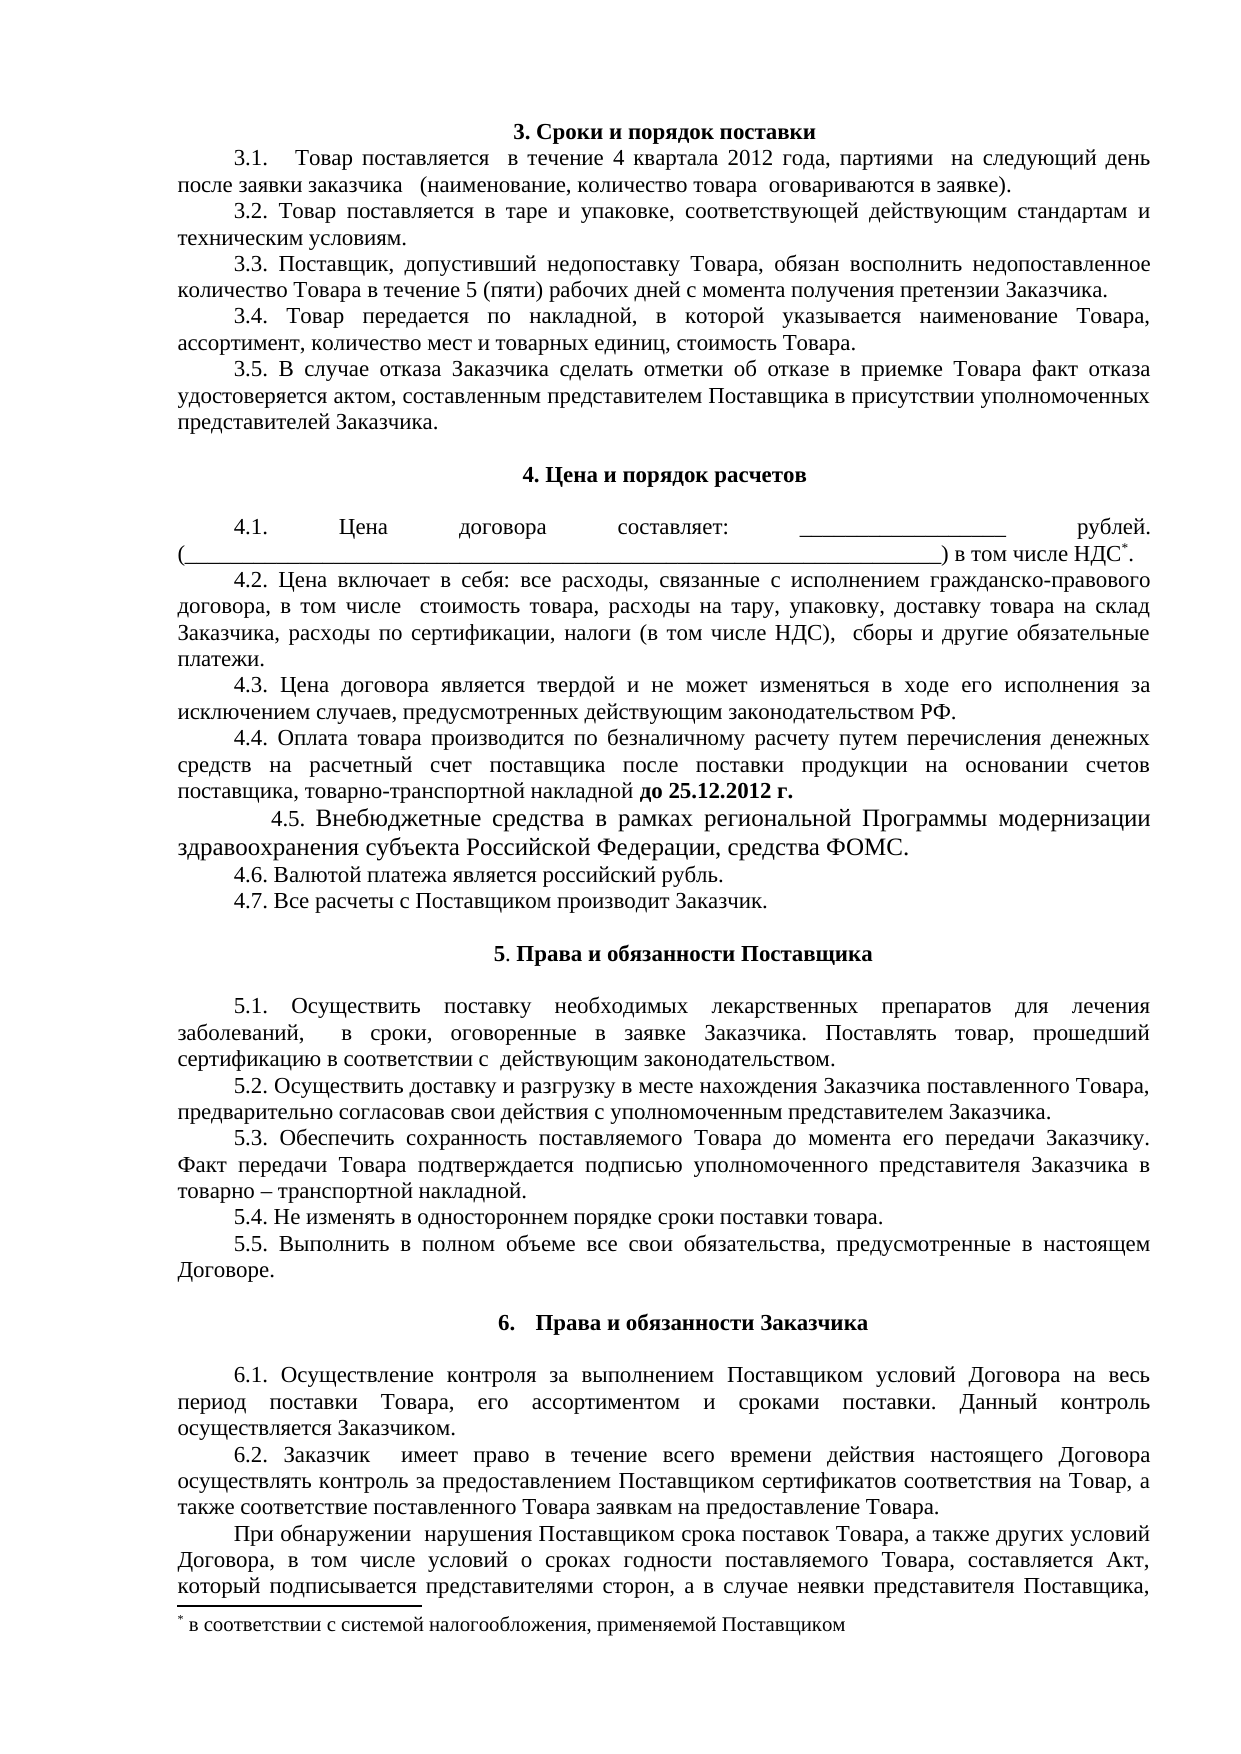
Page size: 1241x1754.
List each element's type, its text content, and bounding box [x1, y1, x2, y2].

text 5.3. Обеспечить сохранность поставляемого Товара до момента его передачи Заказчику. Факт передачи Товара подтверждается подписью уполномоченного представителя Заказчика в товарно – транспортной накладной. [177, 1124, 1152, 1203]
text 5.2. Осуществить доставку и разгрузку в месте нахождения Заказчика поставленного Товара, предварительно согласовав свои действия с уполномоченным представителем Заказчика. [177, 1072, 1152, 1124]
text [177, 1520, 1152, 1599]
text 6.2. Заказчик имеет право в течение всего времени действия настоящего Договора осуществлять контроль за предоставлением Поставщиком сертификатов соответствия на Товар, а также соответствие поставленного Товара заявкам на предоставление Товара. [177, 1441, 1152, 1520]
text 6.1. Осуществление контроля за выполнением Поставщиком условий Договора на весь период поставки Товара, его ассортиментом и сроками поставки. Данный контроль осуществляется Заказчиком. [177, 1362, 1152, 1441]
text 4.7. Все расчеты с Поставщиком производит Заказчик. [177, 887, 1152, 913]
text 3.2. Товар поставляется в таре и упаковке, соответствующей действующим стандартам и техническим условиям. [177, 197, 1152, 250]
text 5.1. Осуществить поставку необходимых лекарственных препаратов для лечения заболеваний, в сроки, оговоренные в заявке Заказчика. Поставлять товар, прошедший сертификацию в соответствии с действующим законодательством. [177, 993, 1152, 1072]
text 3. Сроки и порядок поставки [177, 118, 1152, 144]
text 3.4. Товар передается по накладной, в которой указывается наименование Товара, ассортимент, количество мест и товарных единиц, стоимость Товара. [177, 303, 1152, 355]
text 5.4. Не изменять в одностороннем порядке сроки поставки товара. [177, 1203, 1152, 1230]
text 3.5. В случае отказа Заказчика сделать отметки об отказе в приемке Товара факт отказа удостоверяется актом, составленным представителем Поставщика в присутствии уполномоченных представителей Заказчика. [177, 355, 1152, 434]
text 3.1. Товар поставляется в течение 4 квартала 2012 года, партиями на следующий день после заявки заказчика (наименование, количество товара оговариваются в заявке). [177, 144, 1152, 197]
text 3.3. Поставщик, допустивший недопоставку Товара, обязан восполнить недопоставленное количество Товара в течение 5 (пяти) рабочих дней с момента получения претензии Заказчика. [177, 250, 1152, 303]
text 5.5. Выполнить в полном объеме все свои обязательства, предусмотренные в настоящем Договоре. [177, 1230, 1152, 1282]
text 4.3. Цена договора является твердой и не может изменяться в ходе его исполнения за исключением случаев, предусмотренных действующим законодательством РФ. [177, 672, 1152, 724]
text 4.1. Цена договора составляет: __________________ рублей.(__________________________________________________________________) в том числе НДС. [177, 513, 1152, 566]
text 4. Цена и порядок расчетов [177, 461, 1152, 487]
text 4.6. Валютой платежа является российский рубль. [177, 861, 1152, 887]
text 4.2. Цена включает в себя: все расходы, связанные с исполнением гражданско-правового договора, в том числе стоимость товара, расходы на тару, упаковку, доставку товара на склад Заказчика, расходы по сертификации, налоги (в том числе НДС), сборы и другие обязательные платежи. [177, 566, 1152, 672]
text 4.4. Оплата товара производится по безналичному расчету путем перечисления денежных средств на расчетный счет поставщика после поставки продукции на основании счетов поставщика, товарно-транспортной накладной до 25.12.2012 г. [177, 724, 1152, 803]
list Права и обязанности Заказчика [215, 1309, 1152, 1335]
text 5. Права и обязанности Поставщика [215, 940, 1152, 966]
text 4.5. Внебюджетные средства в рамках региональной Программы модернизации здравоохранения субъекта Российской Федерации, средства ФОМС. [177, 803, 1152, 861]
